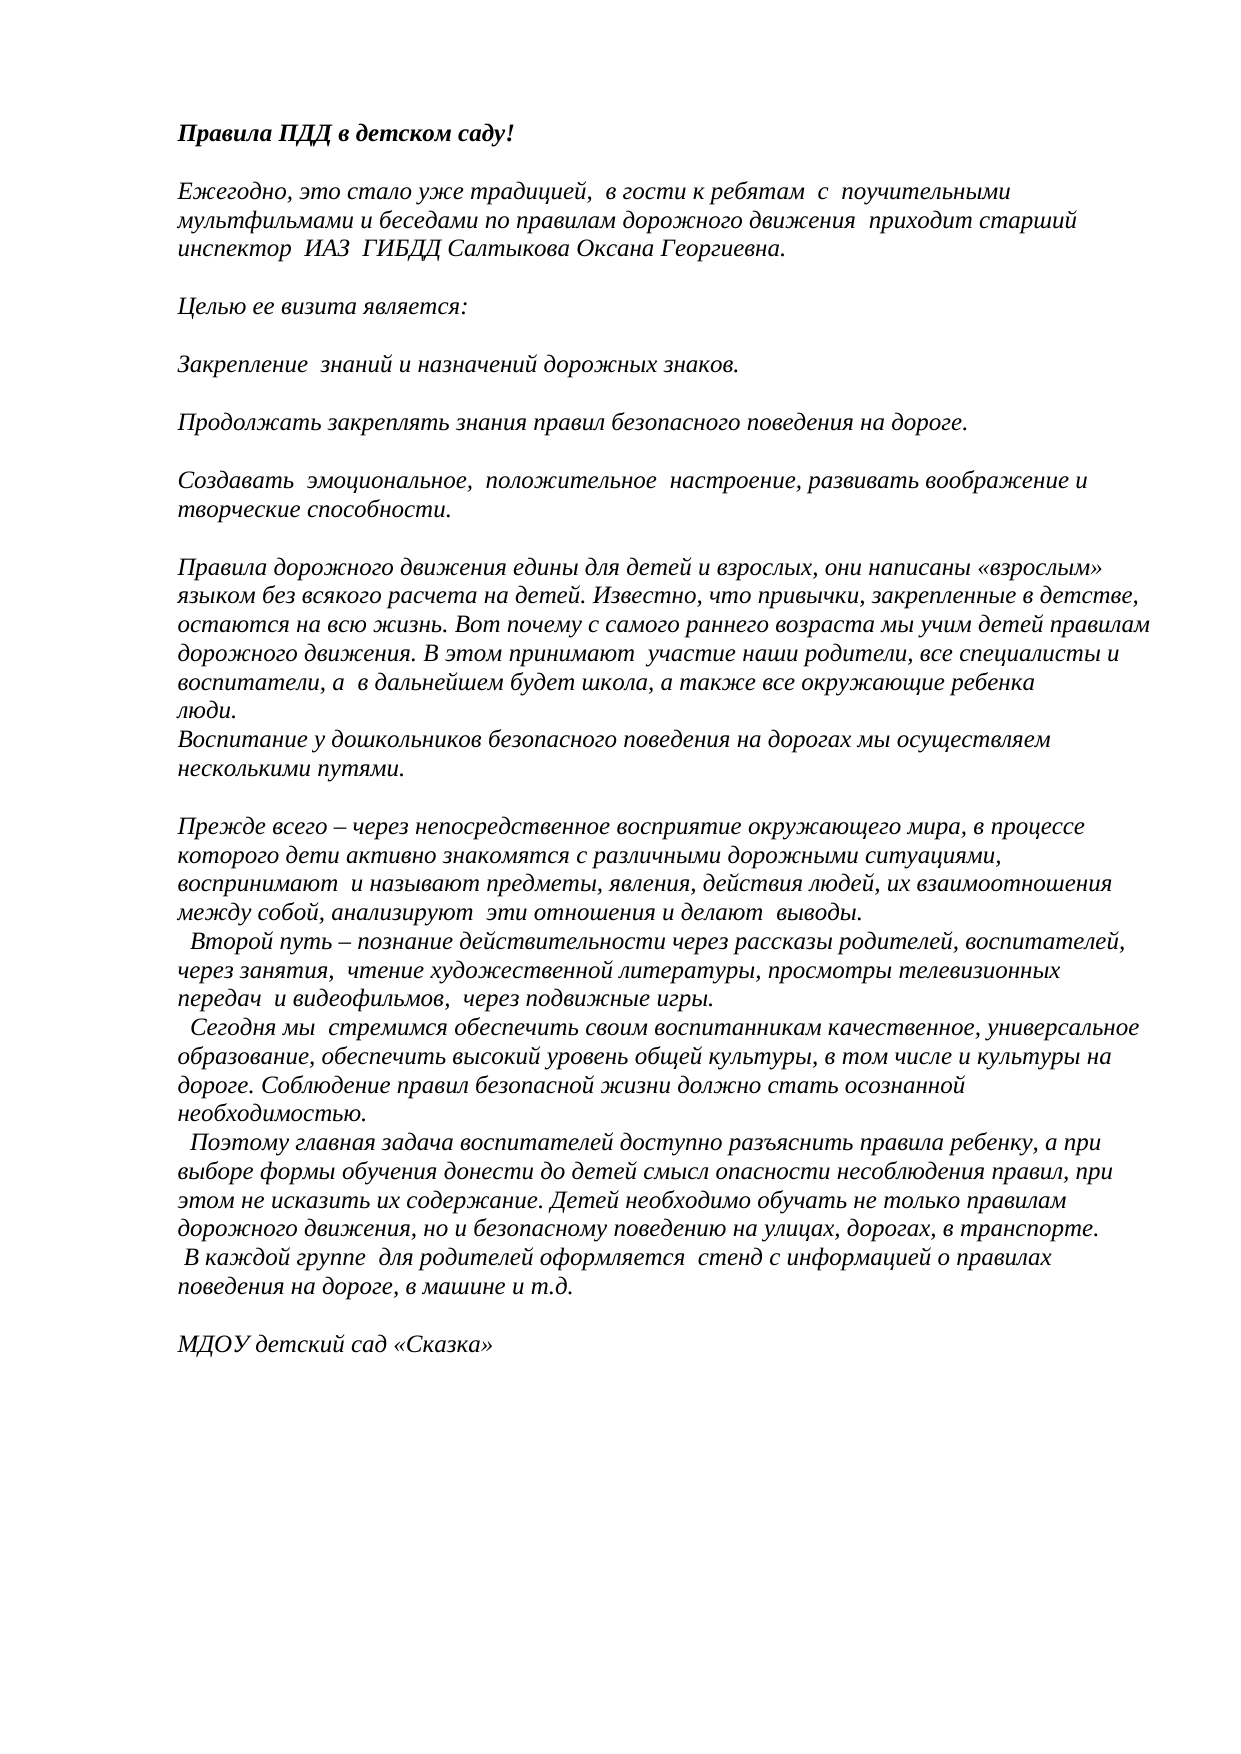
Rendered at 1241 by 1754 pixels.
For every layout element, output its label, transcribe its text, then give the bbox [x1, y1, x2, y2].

text Закрепление знаний и назначений дорожных знаков. [177, 349, 1152, 378]
text Правила дорожного движения едины для детей и взрослых, они написаны «взрослым» языком без всякого расчета на детей. Известно, что привычки, закрепленные в детстве, остаются на всю жизнь. Вот почему с самого раннего возраста мы учим детей правилам дорожного движения. В этом принимают участие наши родители, все специалисты и воспитатели, а в дальнейшем будет школа, а также все окружающие ребенка люди. Воспитание у дошкольников безопасного поведения на дорогах мы осуществляем несколькими путями. [177, 552, 1152, 782]
text Продолжать закреплять знания правил безопасного поведения на дороге. [177, 407, 1152, 436]
text Прежде всего – через непосредственное восприятие окружающего мира, в процессе которого дети активно знакомятся с различными дорожными ситуациями, воспринимают и называют предметы, явления, действия людей, их взаимоотношения между собой, анализируют эти отношения и делают выводы. Второй путь – познание действительности через рассказы родителей, воспитателей, через занятия, чтение художественной литературы, просмотры телевизионных передач и видеофильмов, через подвижные игры. Сегодня мы стремимся обеспечить своим воспитанникам качественное, универсальное образование, обеспечить высокий уровень общей культуры, в том числе и культуры на дороге. Соблюдение правил безопасной жизни должно стать осознанной необходимостью. Поэтому главная задача воспитателей доступно разъяснить правила ребенку, а при выборе формы обучения донести до детей смысл опасности несоблюдения правил, при этом не исказить их содержание. Детей необходимо обучать не только правилам дорожного движения, но и безопасному поведению на улицах, дорогах, в транспорте. В каждой группе для родителей оформляется стенд с информацией о правилах поведения на дороге, в машине и т.д. [177, 811, 1152, 1300]
text Ежегодно, это стало уже традицией, в гости к ребятам с поучительными мультфильмами и беседами по правилам дорожного движения приходит старший инспектор ИАЗ ГИБДД Салтыкова Оксана Георгиевна. [177, 176, 1152, 262]
text Целью ее визита является: [177, 291, 1152, 320]
text МДОУ детский сад «Сказка» [177, 1329, 1152, 1358]
text Создавать эмоциональное, положительное настроение, развивать воображение и творческие способности. [177, 465, 1152, 523]
text Правила ПДД в детском саду! [177, 118, 1152, 147]
